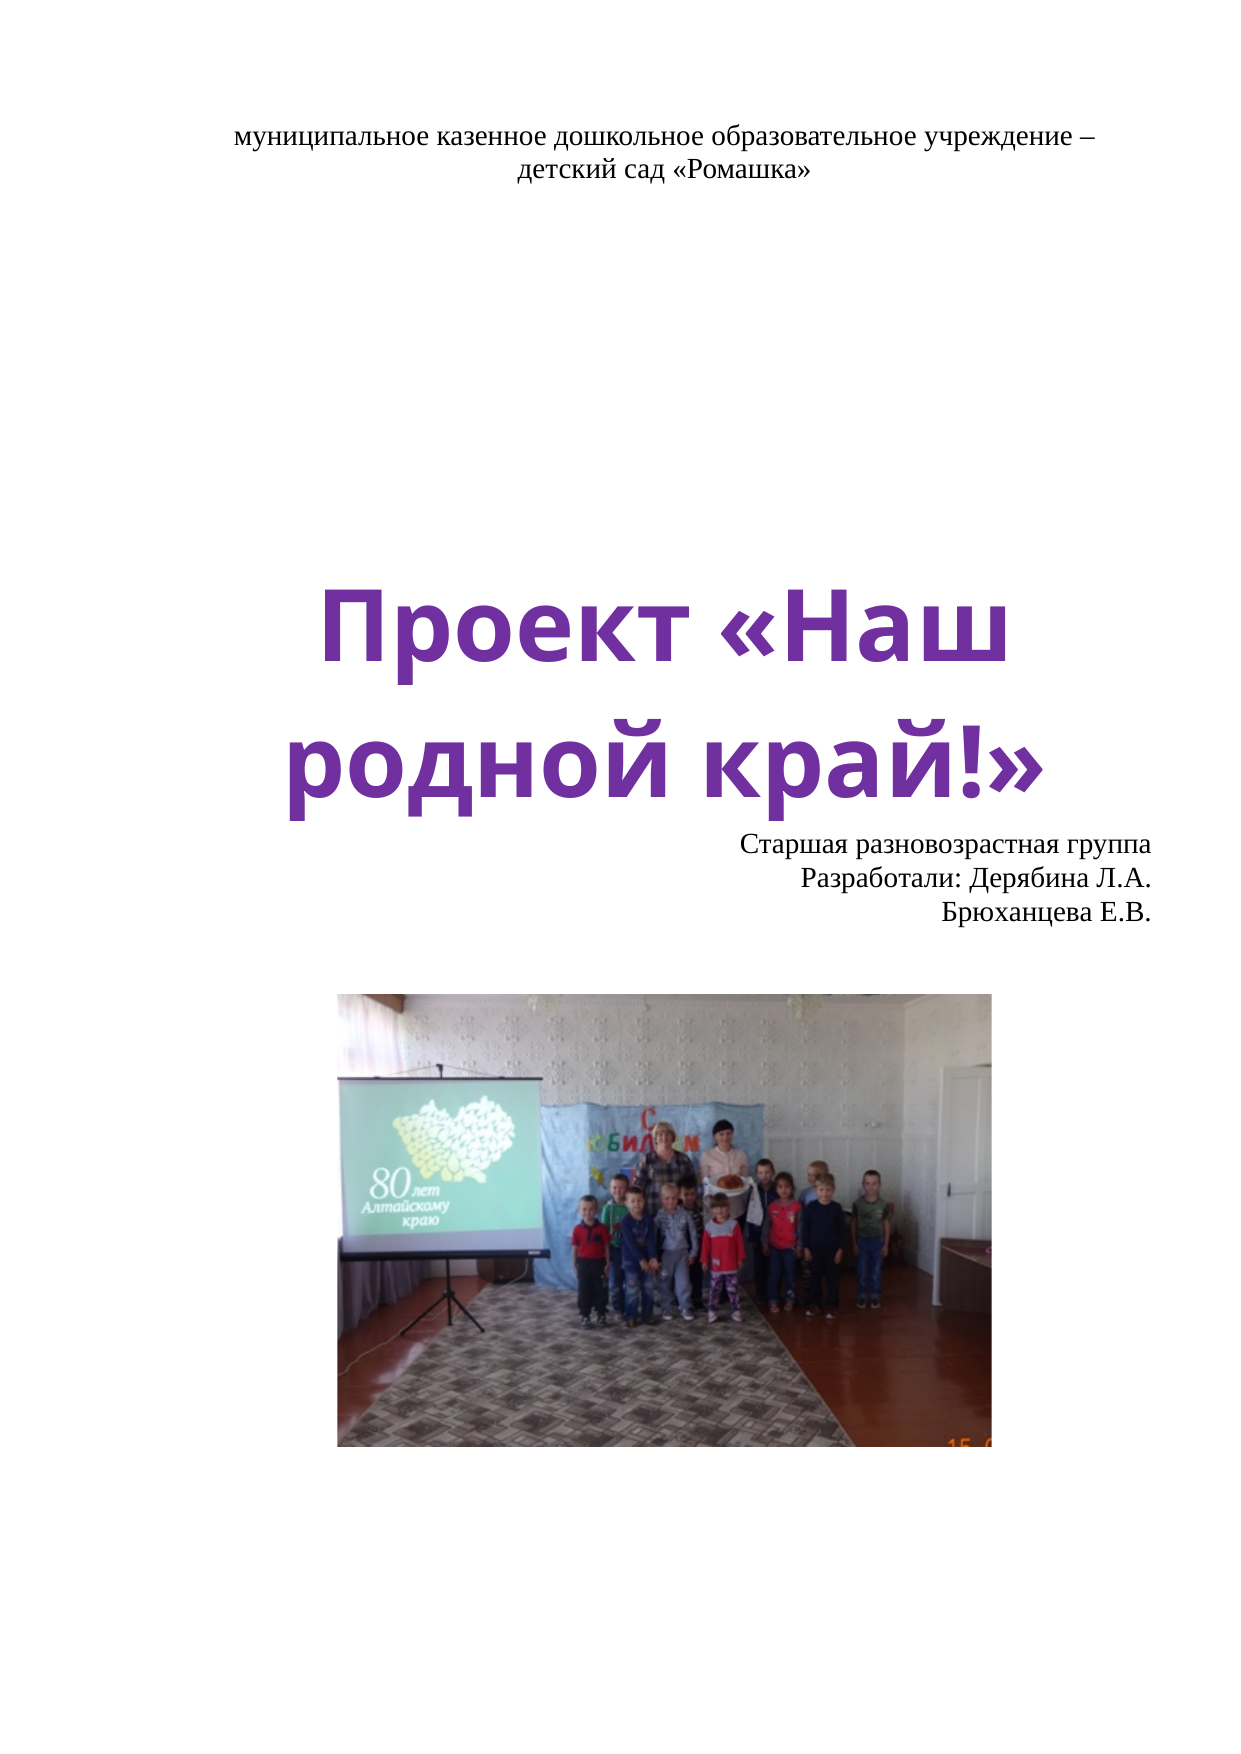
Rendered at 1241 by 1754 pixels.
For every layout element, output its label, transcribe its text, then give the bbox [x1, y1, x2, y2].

text Старшая разновозрастная группа [177, 827, 1152, 860]
text детский сад «Ромашка» [177, 152, 1152, 185]
text муниципальное казенное дошкольное образовательное учреждение – [177, 118, 1152, 152]
text Проект «Наш родной край!» [177, 554, 1152, 827]
text Разработали: Дерябина Л.А. Брюханцева Е.В. [177, 860, 1152, 927]
picture [337, 994, 992, 1447]
